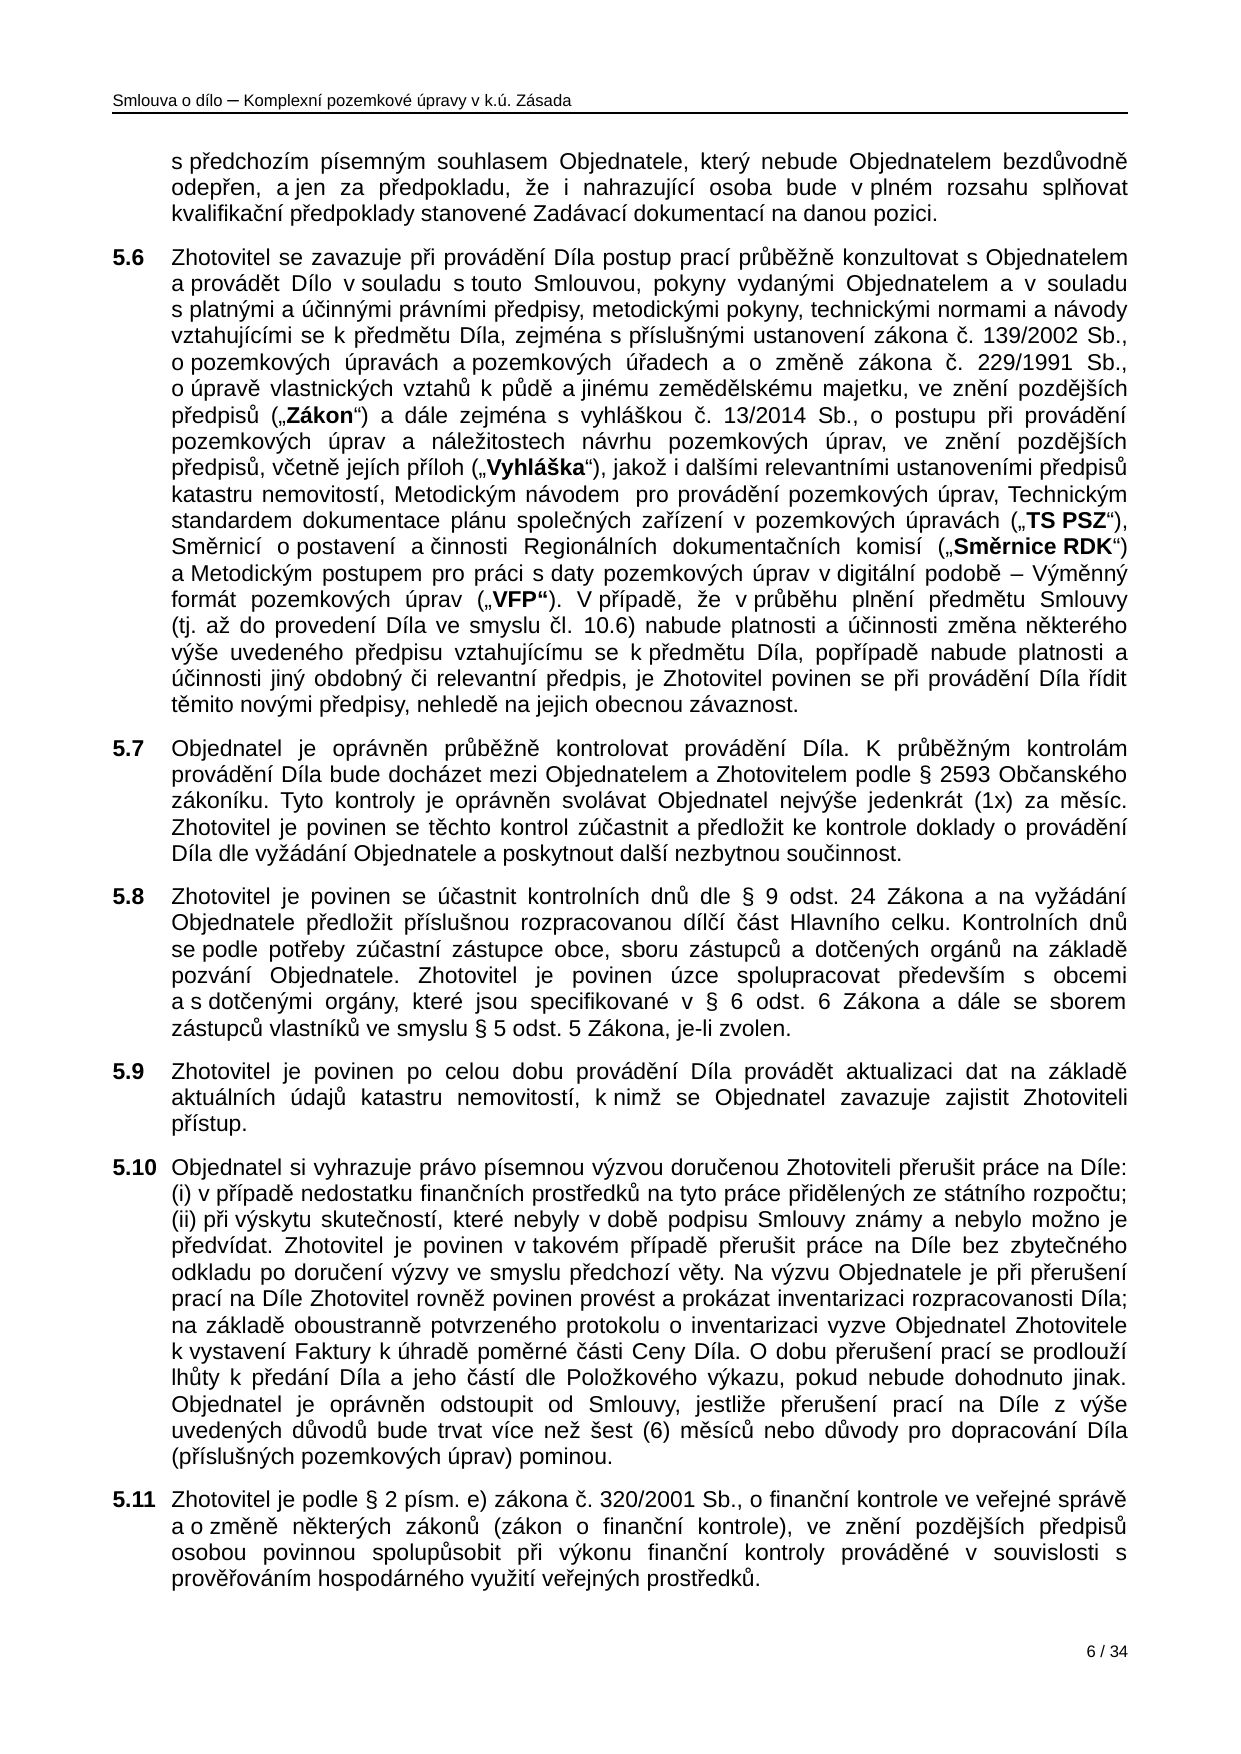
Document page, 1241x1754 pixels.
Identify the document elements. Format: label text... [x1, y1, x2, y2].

text Objednatel si vyhrazuje právo písemnou výzvou doručenou Zhotoviteli přerušit práce na Díle: (i) v případě nedostatku finančních prostředků na tyto práce přidělených ze státního rozpočtu; (ii) při výskytu skutečností, které nebyly v době podpisu Smlouvy známy a nebylo možno je předvídat. Zhotovitel je povinen v takovém případě přerušit práce na Díle bez zbytečného odkladu po doručení výzvy ve smyslu předchozí věty. Na výzvu Objednatele je při přerušení prací na Díle Zhotovitel rovněž povinen provést a prokázat inventarizaci rozpracovanosti Díla; na základě oboustranně potvrzeného protokolu o inventarizaci vyzve Objednatel Zhotovitele k vystavení Faktury k úhradě poměrné části Ceny Díla. O dobu přerušení prací se prodlouží lhůty k předání Díla a jeho částí dle Položkového výkazu, pokud nebude dohodnuto jinak. Objednatel je oprávněn odstoupit od Smlouvy, jestliže přerušení prací na Díle z výše uvedených důvodů bude trvat více než šest (6) měsíců nebo důvody pro dopracování Díla (příslušných pozemkových úprav) pominou. [112, 1153, 1128, 1470]
text Objednatel je oprávněn průběžně kontrolovat provádění Díla. K průběžným kontrolám provádění Díla bude docházet mezi Objednatelem a Zhotovitelem podle § 2593 Občanského zákoníku. Tyto kontroly je oprávněn svolávat Objednatel nejvýše jedenkrát (1x) za měsíc. Zhotovitel je povinen se těchto kontrol zúčastnit a předložit ke kontrole doklady o provádění Díla dle vyžádání Objednatele a poskytnout další nezbytnou součinnost. [112, 734, 1128, 866]
text Zhotovitel je podle § 2 písm. e) zákona č. 320/2001 Sb., o finanční kontrole ve veřejné správě a o změně některých zákonů (zákon o finanční kontrole), ve znění pozdějších předpisů osobou povinnou spolupůsobit při výkonu finanční kontroly prováděné v souvislosti s prověřováním hospodárného využití veřejných prostředků. [112, 1486, 1128, 1592]
text Zhotovitel se zavazuje při provádění Díla postup prací průběžně konzultovat s Objednatelem a provádět Dílo v souladu s touto Smlouvou, pokyny vydanými Objednatelem a v souladu s platnými a účinnými právními předpisy, metodickými pokyny, technickými normami a návody vztahujícími se k předmětu Díla, zejména s příslušnými ustanovení zákona č. 139/2002 Sb., o pozemkových úpravách a pozemkových úřadech a o změně zákona č. 229/1991 Sb., o úpravě vlastnických vztahů k půdě a jinému zemědělskému majetku, ve znění pozdějších předpisů („Zákon“) a dále zejména s vyhláškou č. 13/2014 Sb., o postupu při provádění pozemkových úprav a náležitostech návrhu pozemkových úprav, ve znění pozdějších předpisů, včetně jejích příloh („Vyhláška“), jakož i dalšími relevantními ustanoveními předpisů katastru nemovitostí, Metodickým návodem pro provádění pozemkových úprav, Technickým standardem dokumentace plánu společných zařízení v pozemkových úpravách („TS PSZ“), Směrnicí o postavení a činnosti Regionálních dokumentačních komisí („Směrnice RDK“) a Metodickým postupem pro práci s daty pozemkových úprav v digitální podobě – Výměnný formát pozemkových úprav („VFP“). V případě, že v průběhu plnění předmětu Smlouvy (tj. až do provedení Díla ve smyslu čl. 10.6) nabude platnosti a účinnosti změna některého výše uvedeného předpisu vztahujícímu se k předmětu Díla, popřípadě nabude platnosti a účinnosti jiný obdobný či relevantní předpis, je Zhotovitel povinen se při provádění Díla řídit těmito novými předpisy, nehledě na jejich obecnou závaznost. [112, 243, 1128, 718]
text Zhotovitel je povinen po celou dobu provádění Díla provádět aktualizaci dat na základě aktuálních údajů katastru nemovitostí, k nimž se Objednatel zavazuje zajistit Zhotoviteli přístup. [112, 1058, 1128, 1137]
text Zhotovitel je povinen se účastnit kontrolních dnů dle § 9 odst. 24 Zákona a na vyžádání Objednatele předložit příslušnou rozpracovanou dílčí část Hlavního celku. Kontrolních dnů se podle potřeby zúčastní zástupce obce, sboru zástupců a dotčených orgánů na základě pozvání Objednatele. Zhotovitel je povinen úzce spolupracovat především s obcemi a s dotčenými orgány, které jsou specifikované v § 6 odst. 6 Zákona a dále se sborem zástupců vlastníků ve smyslu § 5 odst. 5 Zákona, je-li zvolen. [112, 883, 1128, 1041]
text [112, 148, 1128, 227]
